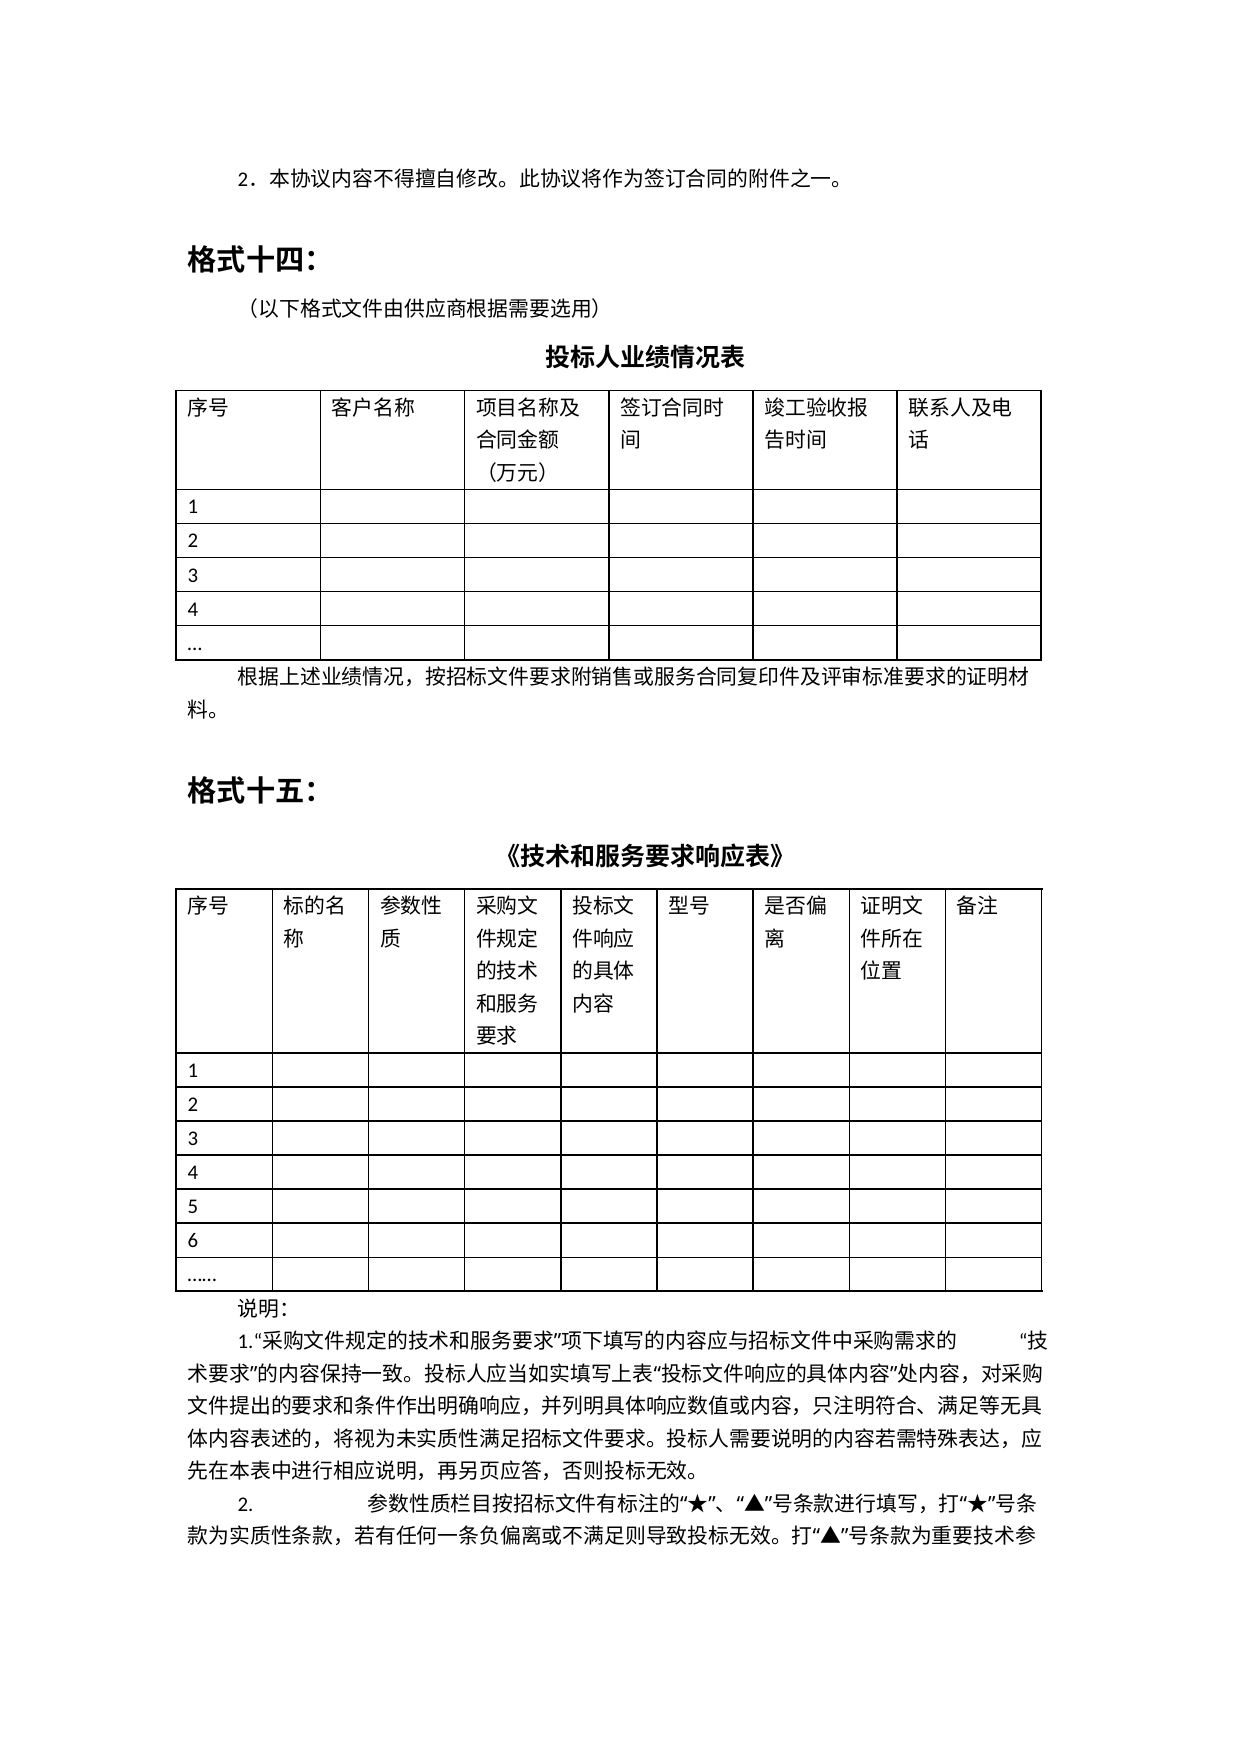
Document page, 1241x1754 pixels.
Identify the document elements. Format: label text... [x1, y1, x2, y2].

table_cell [465, 1224, 560, 1256]
table_cell [273, 1224, 368, 1256]
table_cell [562, 1088, 656, 1120]
text 投标人业绩情况表 [187, 324, 1053, 389]
table_cell [850, 1088, 945, 1120]
table_cell 2 [177, 524, 320, 557]
text 格式十四： [187, 227, 1053, 292]
table_cell [562, 1190, 656, 1222]
text 根据上述业绩情况，按招标文件要求附销售或服务合同复印件及评审标准要求的证明材料。 [187, 660, 1053, 725]
table_cell [465, 1190, 560, 1222]
table_cell [465, 626, 608, 659]
table_cell [273, 1258, 368, 1290]
table_cell 3 [177, 558, 320, 591]
table_cell [946, 1224, 1041, 1256]
table_cell [321, 626, 464, 659]
table_cell [369, 1156, 464, 1188]
text 2．本协议内容不得擅自修改。此协议将作为签订合同的附件之一。 [187, 162, 1053, 194]
table_cell [658, 1156, 752, 1188]
table_cell [898, 558, 1040, 591]
table_cell [610, 558, 752, 591]
table_cell [898, 490, 1040, 523]
table_cell [754, 1122, 849, 1154]
table_cell [754, 1224, 849, 1256]
table_cell [850, 1122, 945, 1154]
table_cell [610, 524, 752, 557]
table_cell 4 [177, 1156, 272, 1188]
table_cell [321, 558, 464, 591]
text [187, 1487, 1053, 1552]
table_cell [465, 524, 608, 557]
table_cell [369, 1224, 464, 1256]
table_cell [465, 1122, 560, 1154]
table_cell [562, 1224, 656, 1256]
table_cell 3 [177, 1122, 272, 1154]
text 格式十五： [187, 758, 1053, 823]
table_cell [369, 1088, 464, 1120]
table_cell [465, 1156, 560, 1188]
table_cell … [177, 626, 320, 659]
table_cell [562, 1054, 656, 1086]
table_cell [465, 1258, 560, 1290]
table_cell [610, 592, 752, 625]
table_cell [610, 490, 752, 523]
table_header 竣工验收报告时间 [754, 391, 896, 488]
table_header 联系人及电话 [898, 391, 1040, 488]
table_cell [850, 1258, 945, 1290]
table_cell [754, 524, 896, 557]
table_cell [465, 1054, 560, 1086]
table_cell 2 [177, 1088, 272, 1120]
table_cell [850, 1054, 945, 1086]
table_header 备注 [946, 890, 1041, 1052]
table_header 型号 [658, 890, 752, 1052]
table_header 是否偏离 [754, 890, 849, 1052]
table_cell [369, 1258, 464, 1290]
table_cell [946, 1122, 1041, 1154]
table_header 标的名称 [273, 890, 368, 1052]
table_cell [562, 1122, 656, 1154]
table_cell [321, 592, 464, 625]
table_cell [754, 558, 896, 591]
table_header 客户名称 [321, 391, 464, 488]
table_cell 1 [177, 1054, 272, 1086]
text （以下格式文件由供应商根据需要选用） [187, 292, 1053, 324]
table_cell [946, 1190, 1041, 1222]
text 说明： [187, 1292, 1053, 1324]
table_cell [658, 1054, 752, 1086]
table_cell [946, 1156, 1041, 1188]
table_cell [898, 592, 1040, 625]
table_header 参数性质 [369, 890, 464, 1052]
table_header 采购文件规定的技术和服务要求 [465, 890, 560, 1052]
table_cell [754, 1190, 849, 1222]
table_cell [610, 626, 752, 659]
table_cell [465, 1088, 560, 1120]
table_cell [321, 490, 464, 523]
table_cell [273, 1088, 368, 1120]
table_header 证明文件所在位置 [850, 890, 945, 1052]
table_cell 1 [177, 490, 320, 523]
table_cell [898, 626, 1040, 659]
table_cell [658, 1122, 752, 1154]
text 《技术和服务要求响应表》 [187, 823, 1053, 888]
table_cell [273, 1122, 368, 1154]
table_cell [658, 1258, 752, 1290]
table_header 签订合同时间 [610, 391, 752, 488]
table_cell [465, 558, 608, 591]
table_cell [562, 1156, 656, 1188]
table_cell 4 [177, 592, 320, 625]
table_cell [946, 1054, 1041, 1086]
table_header 投标文件响应的具体内容 [562, 890, 656, 1052]
table_cell [754, 626, 896, 659]
table_cell [321, 524, 464, 557]
table_cell [754, 490, 896, 523]
table_cell [369, 1122, 464, 1154]
table_cell [658, 1088, 752, 1120]
table_cell [273, 1156, 368, 1188]
table_cell [850, 1224, 945, 1256]
table_cell [562, 1258, 656, 1290]
table_cell [754, 1088, 849, 1120]
table_header 序号 [177, 890, 272, 1052]
table_cell [898, 524, 1040, 557]
table_cell [754, 1156, 849, 1188]
table_cell 6 [177, 1224, 272, 1256]
table_header 项目名称及合同金额（万元） [465, 391, 608, 488]
table_header 序号 [177, 391, 320, 488]
table_cell [946, 1258, 1041, 1290]
table_cell [754, 1054, 849, 1086]
table_cell [273, 1190, 368, 1222]
table_cell [946, 1088, 1041, 1120]
table_cell [850, 1190, 945, 1222]
table_cell [658, 1190, 752, 1222]
table_cell [369, 1054, 464, 1086]
table_cell [658, 1224, 752, 1256]
table_cell [754, 592, 896, 625]
table_cell [754, 1258, 849, 1290]
table_cell [465, 490, 608, 523]
table_cell [465, 592, 608, 625]
table_cell [273, 1054, 368, 1086]
table_cell …… [177, 1258, 272, 1290]
text 1.“采购文件规定的技术和服务要求”项下填写的内容应与招标文件中采购需求的 “技术要求”的内容保持一致。投标人应当如实填写上表“投标文件响应的具体内容”处内容，对采购文件提出的要求和条件作出明确响应，并列明具体响应数值或内容，只注明符合、满足等无具体内容表述的，将视为未实质性满足招标文件要求。投标人需要说明的内容若需特殊表达，应先在本表中进行相应说明，再另页应答，否则投标无效。 [187, 1324, 1053, 1487]
table_cell [369, 1190, 464, 1222]
table_cell [850, 1156, 945, 1188]
table_cell 5 [177, 1190, 272, 1222]
